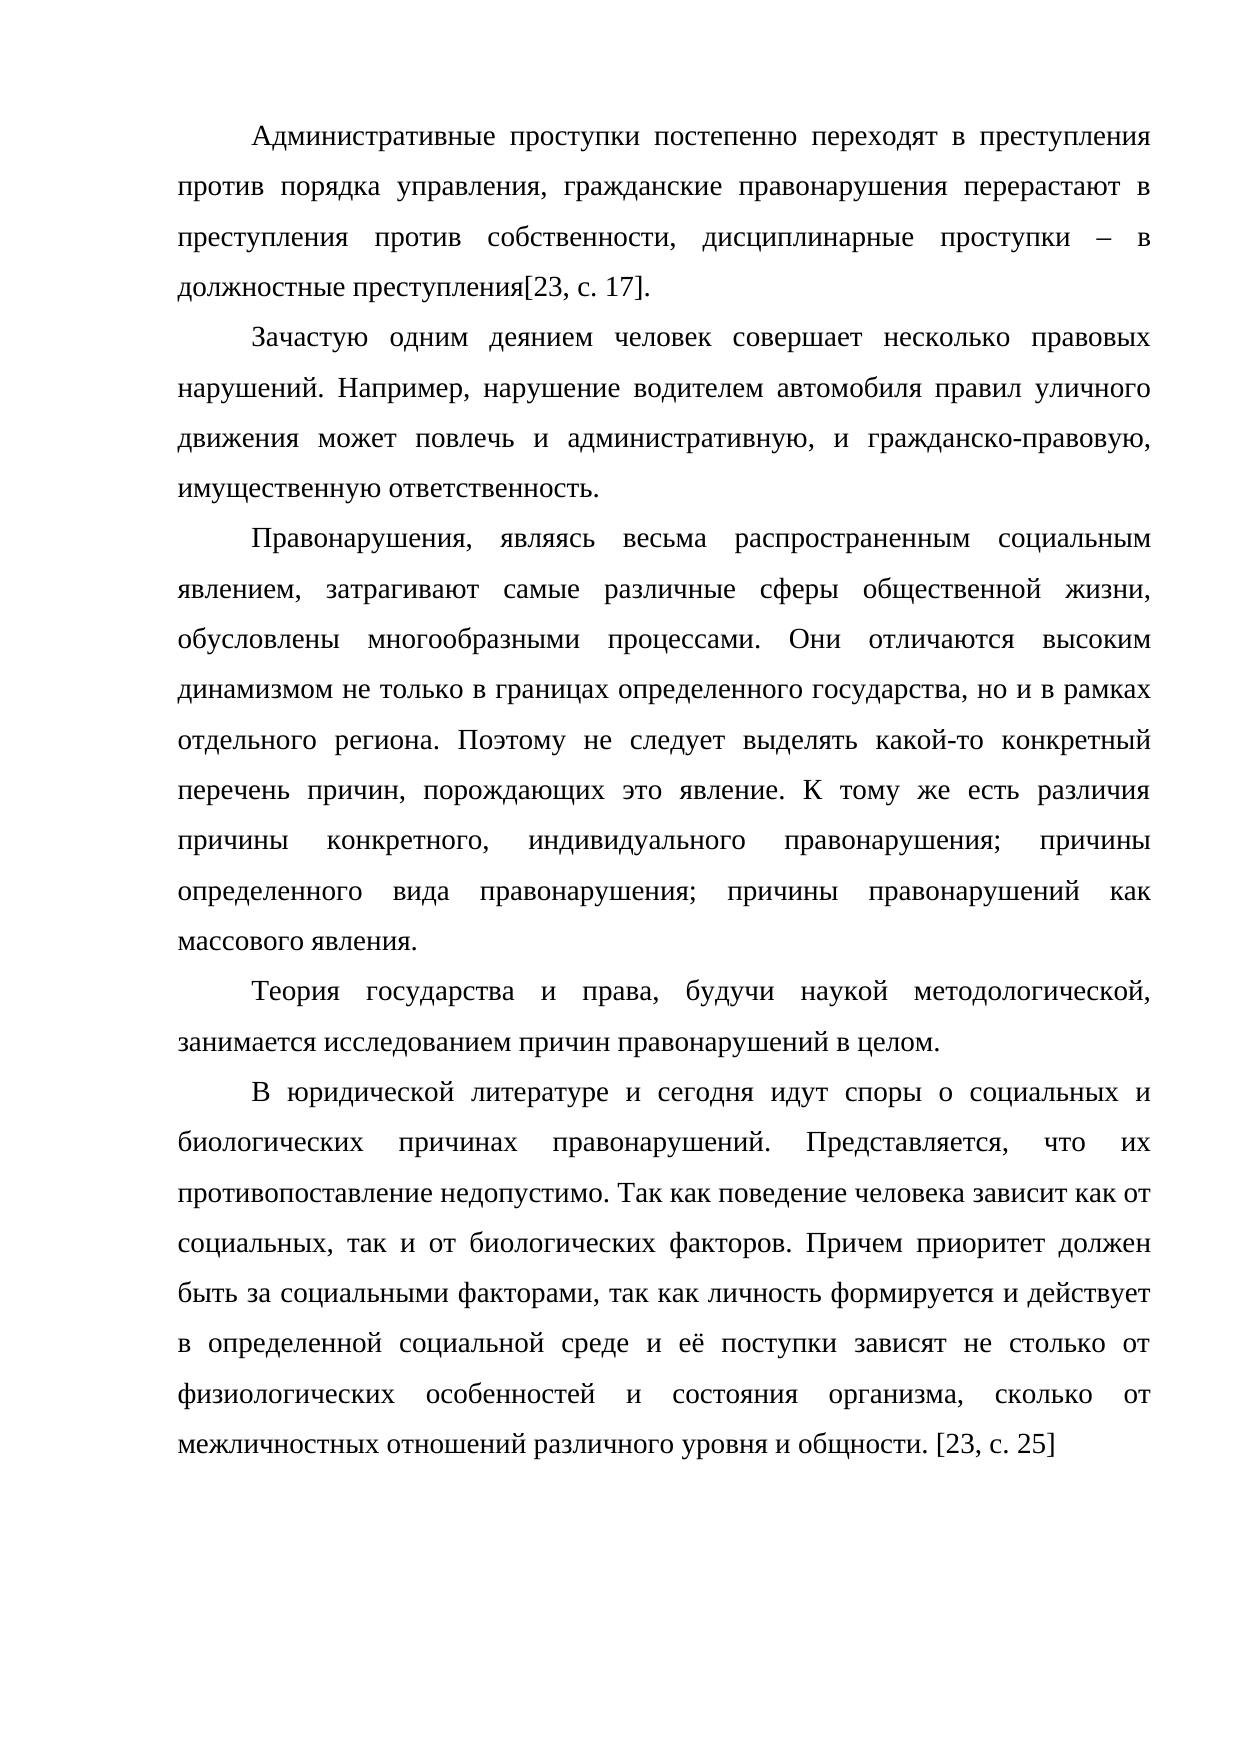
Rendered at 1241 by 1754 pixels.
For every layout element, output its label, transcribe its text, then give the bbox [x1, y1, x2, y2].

text Теория государства и права, будучи наукой методологической, занимается исследованием причин правонарушений в целом. [177, 973, 1152, 1057]
text Административные проступки постепенно переходят в преступления против порядка управления, гражданские правонарушения перерастают в преступления против собственности, дисциплинарные проступки – в должностные преступления[23, с. 17]. [177, 118, 1152, 303]
text Зачастую одним деянием человек совершает несколько правовых нарушений. Например, нарушение водителем автомобиля правил уличного движения может повлечь и административную, и гражданско-правовую, имущественную ответственность. [177, 319, 1152, 504]
text В юридической литературе и сегодня идут споры о социальных и биологических причинах правонарушений. Представляется, что их противопоставление недопустимо. Так как поведение человека зависит как от социальных, так и от биологических факторов. Причем приоритет должен быть за социальными факторами, так как личность формируется и действует в определенной социальной среде и её поступки зависят не столько от физиологических особенностей и состояния организма, сколько от межличностных отношений различного уровня и общности. [23, с. 25] [177, 1074, 1152, 1460]
text Правонарушения, являясь весьма распространенным социальным явлением, затрагивают самые различные сферы общественной жизни, обусловлены многообразными процессами. Они отличаются высоким динамизмом не только в границах определенного государства, но и в рамках отдельного региона. Поэтому не следует выделять какой-то конкретный перечень причин, порождающих это явление. К тому же есть различия причины конкретного, индивидуального правонарушения; причины определенного вида правонарушения; причины правонарушений как массового явления. [177, 521, 1152, 957]
